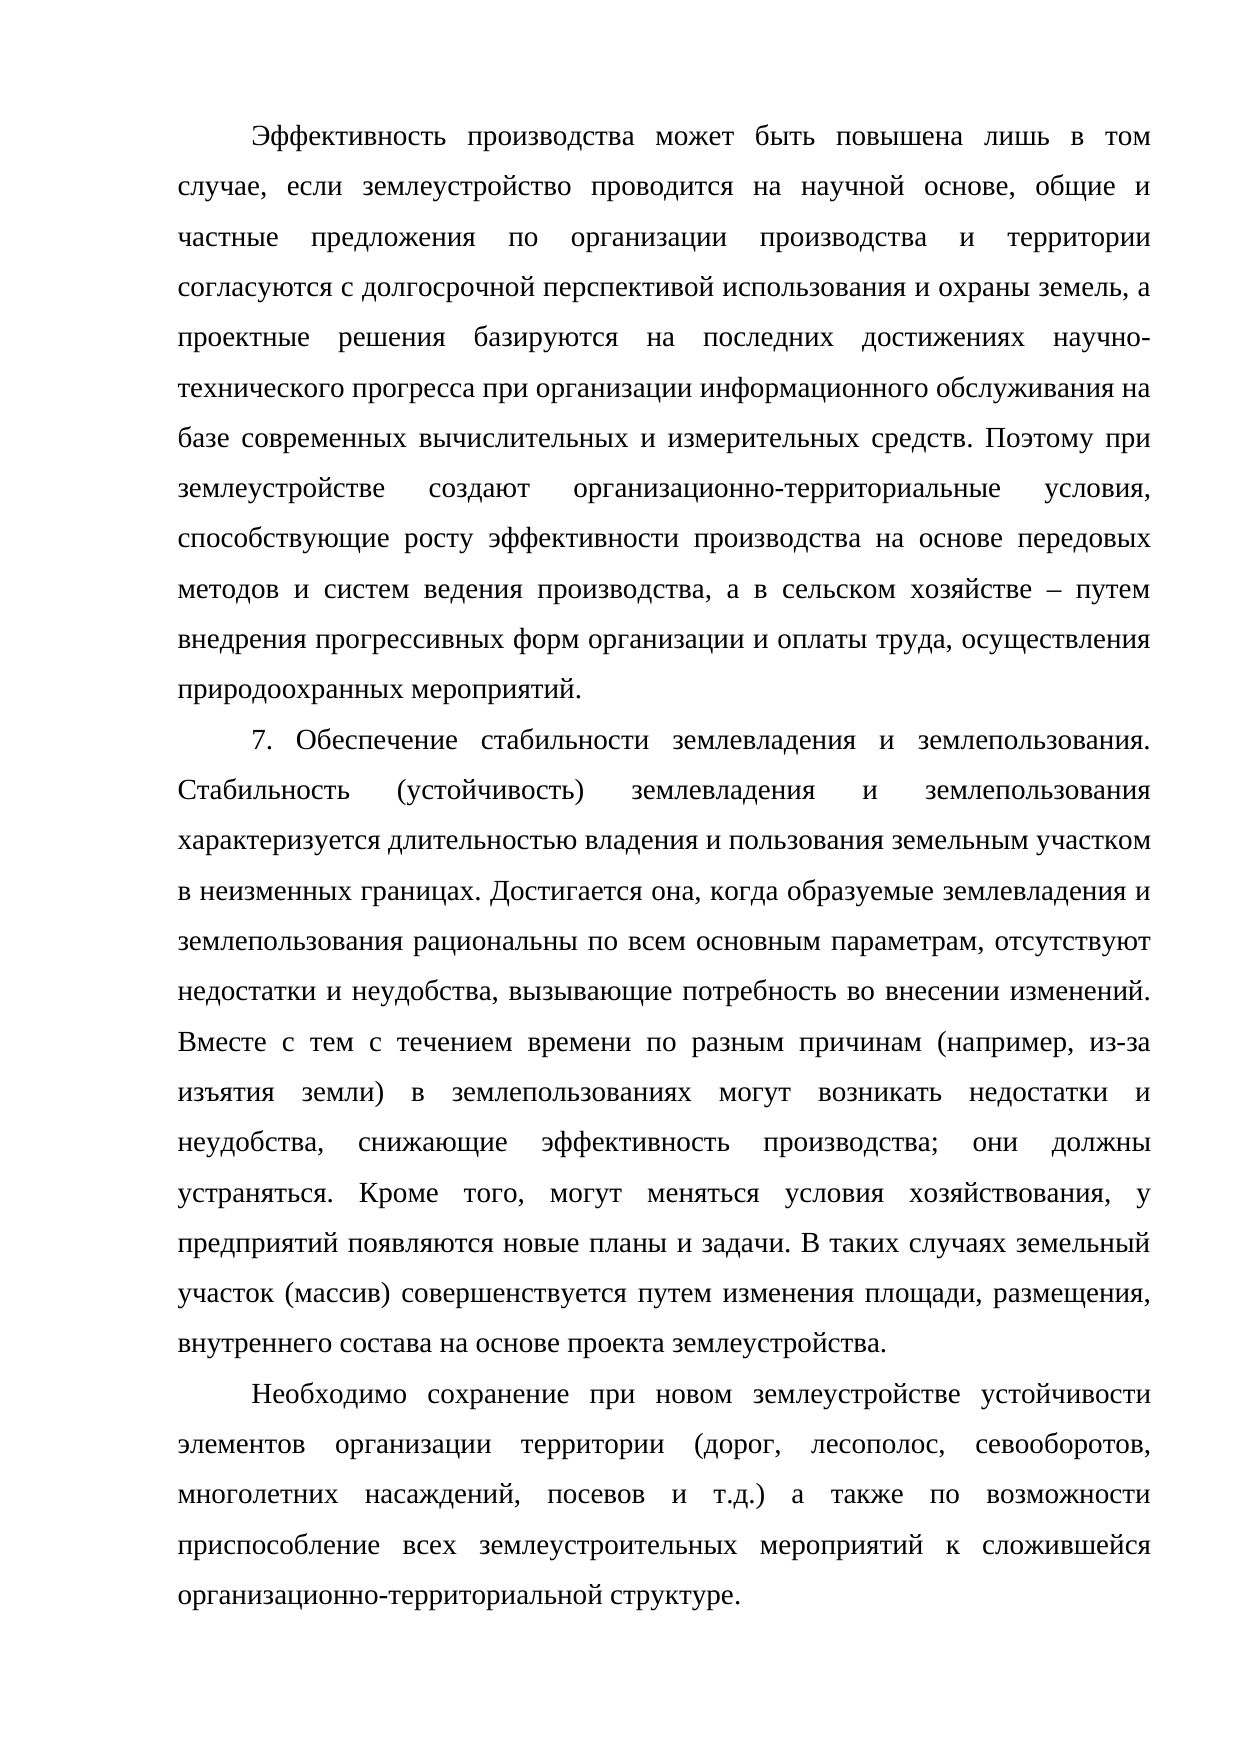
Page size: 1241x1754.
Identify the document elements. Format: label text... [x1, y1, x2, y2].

text 7. Обеспечение стабильности землевладения и землепользования. Стабильность (устойчивость) землевладения и землепользования характеризуется длительностью владения и пользования земельным участком в неизменных границах. Достигается она, когда образуемые землевладения и землепользования рациональны по всем основным параметрам, отсутствуют недостатки и неудобства, вызывающие потребность во внесении изменений. Вместе с тем с течением времени по разным причинам (например, из-за изъятия земли) в землепользованиях могут возникать недостатки и неудобства, снижающие эффективность производства; они должны устраняться. Кроме того, могут меняться условия хозяйствования, у предприятий появляются новые планы и задачи. В таких случаях земельный участок (массив) совершенствуется путем изменения площади, размещения, внутреннего состава на основе проекта землеустройства. [177, 722, 1152, 1359]
text Эффективность производства может быть повышена лишь в том случае, если землеустройство проводится на научной основе, общие и частные предложения по организации производства и территории согласуются с долгосрочной перспективой использования и охраны земель, а проектные решения базируются на последних достижениях научно-технического прогресса при организации информационного обслуживания на базе современных вычислительных и измерительных средств. Поэтому при землеустройстве создают организационно-территориальные условия, способствующие росту эффективности производства на основе передовых методов и систем ведения производства, а в сельском хозяйстве – путем внедрения прогрессивных форм организации и оплаты труда, осуществления природоохранных мероприятий. [177, 118, 1152, 705]
text Необходимо сохранение при новом землеустройстве устойчивости элементов организации территории (дорог, лесополос, севооборотов, многолетних насаждений, посевов и т.д.) а также по возможности приспособление всех землеустроительных мероприятий к сложившейся организационно-территориальной структуре. [177, 1376, 1152, 1611]
